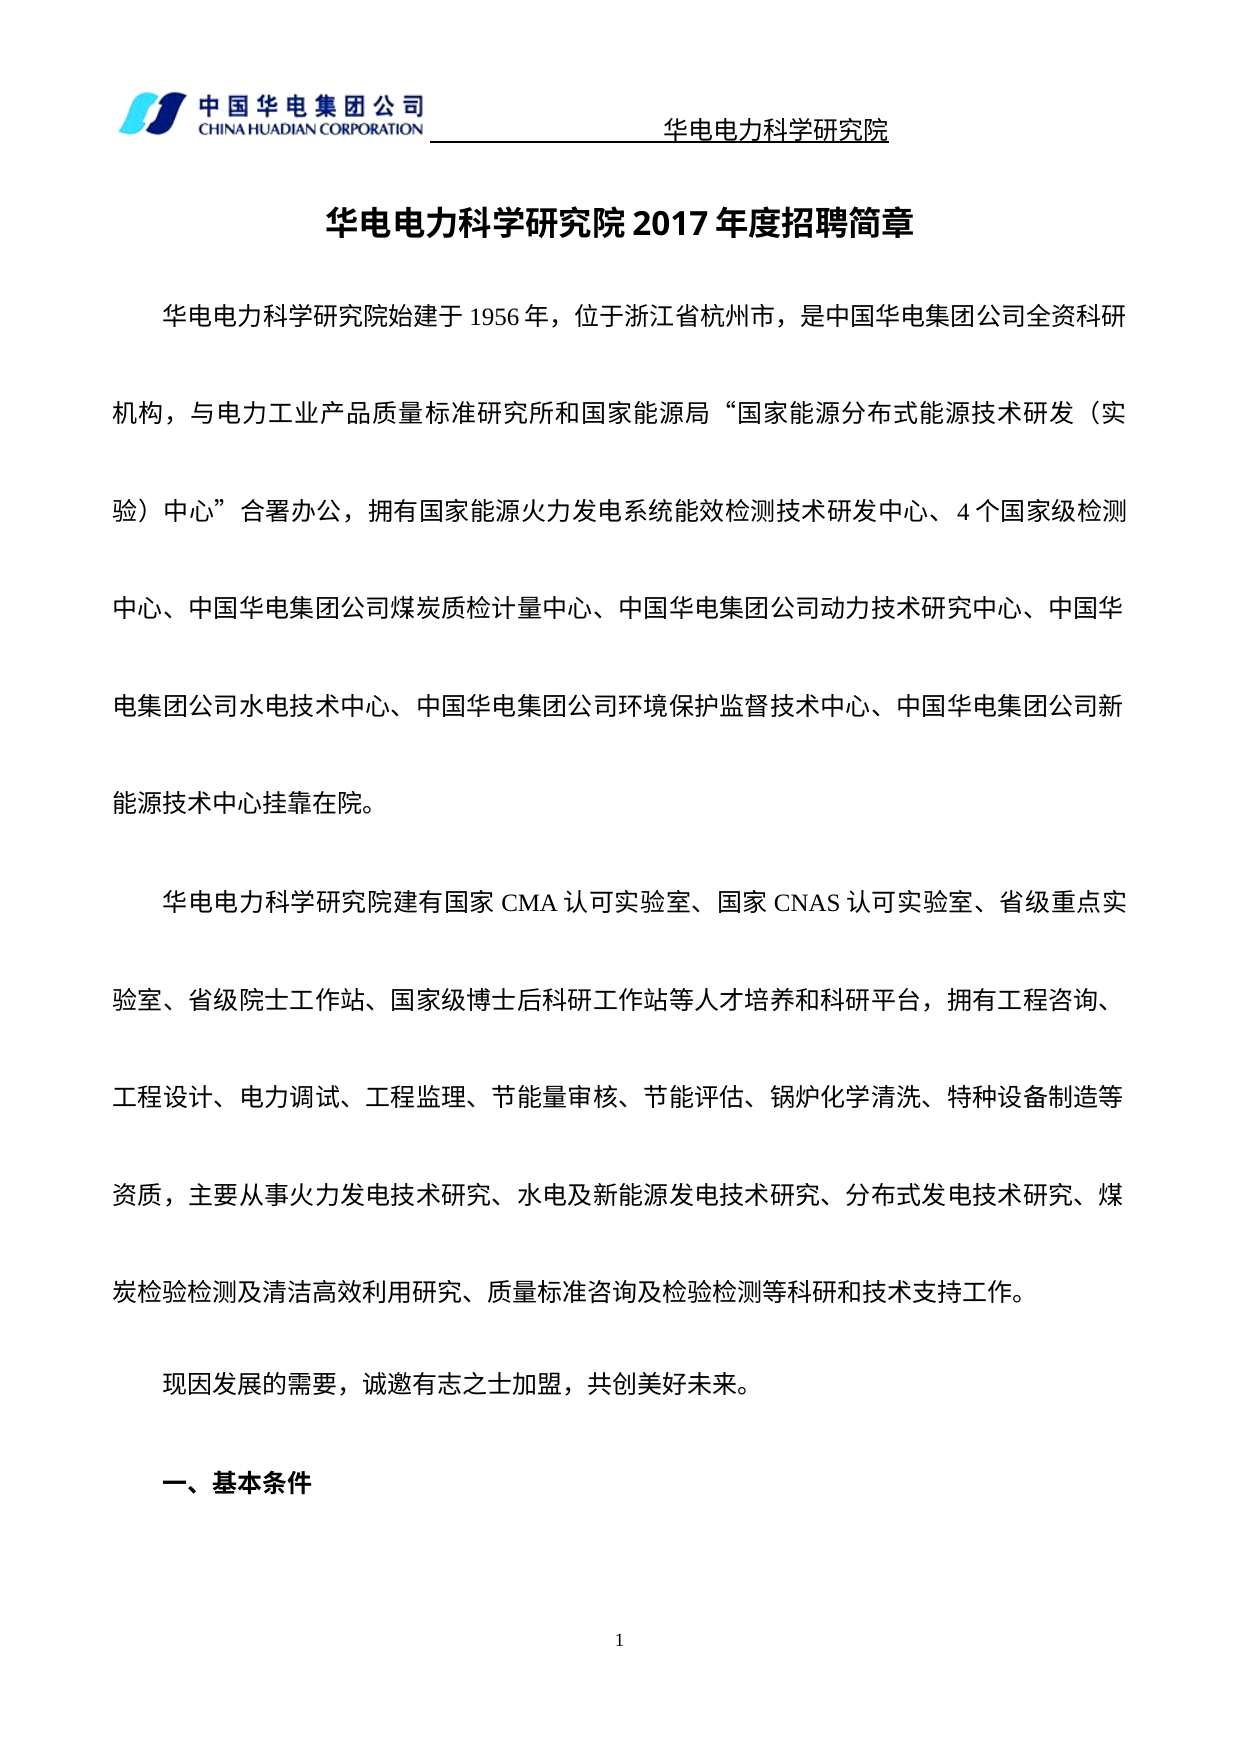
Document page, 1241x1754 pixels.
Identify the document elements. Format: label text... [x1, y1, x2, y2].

text 现因发展的需要，诚邀有志之士加盟，共创美好未来。 [112, 1350, 1128, 1415]
text 华电电力科学研究院2017年度招聘简章 [112, 188, 1128, 253]
text 华电电力科学研究院建有国家CMA认可实验室、国家CNAS认可实验室、省级重点实验室、省级院士工作站、国家级博士后科研工作站等人才培养和科研平台，拥有工程咨询、工程设计、电力调试、工程监理、节能量审核、节能评估、锅炉化学清洗、特种设备制造等资质，主要从事火力发电技术研究、水电及新能源发电技术研究、分布式发电技术研究、煤炭检验检测及清洁高效利用研究、质量标准咨询及检验检测等科研和技术支持工作。 [112, 868, 1128, 1323]
text 华电电力科学研究院始建于1956年，位于浙江省杭州市，是中国华电集团公司全资科研机构，与电力工业产品质量标准研究所和国家能源局“国家能源分布式能源技术研发（实验）中心”合署办公，拥有国家能源火力发电系统能效检测技术研发中心、4个国家级检测中心、中国华电集团公司煤炭质检计量中心、中国华电集团公司动力技术研究中心、中国华电集团公司水电技术中心、中国华电集团公司环境保护监督技术中心、中国华电集团公司新能源技术中心挂靠在院。 [112, 282, 1128, 834]
text 一、基本条件 [112, 1449, 1106, 1514]
